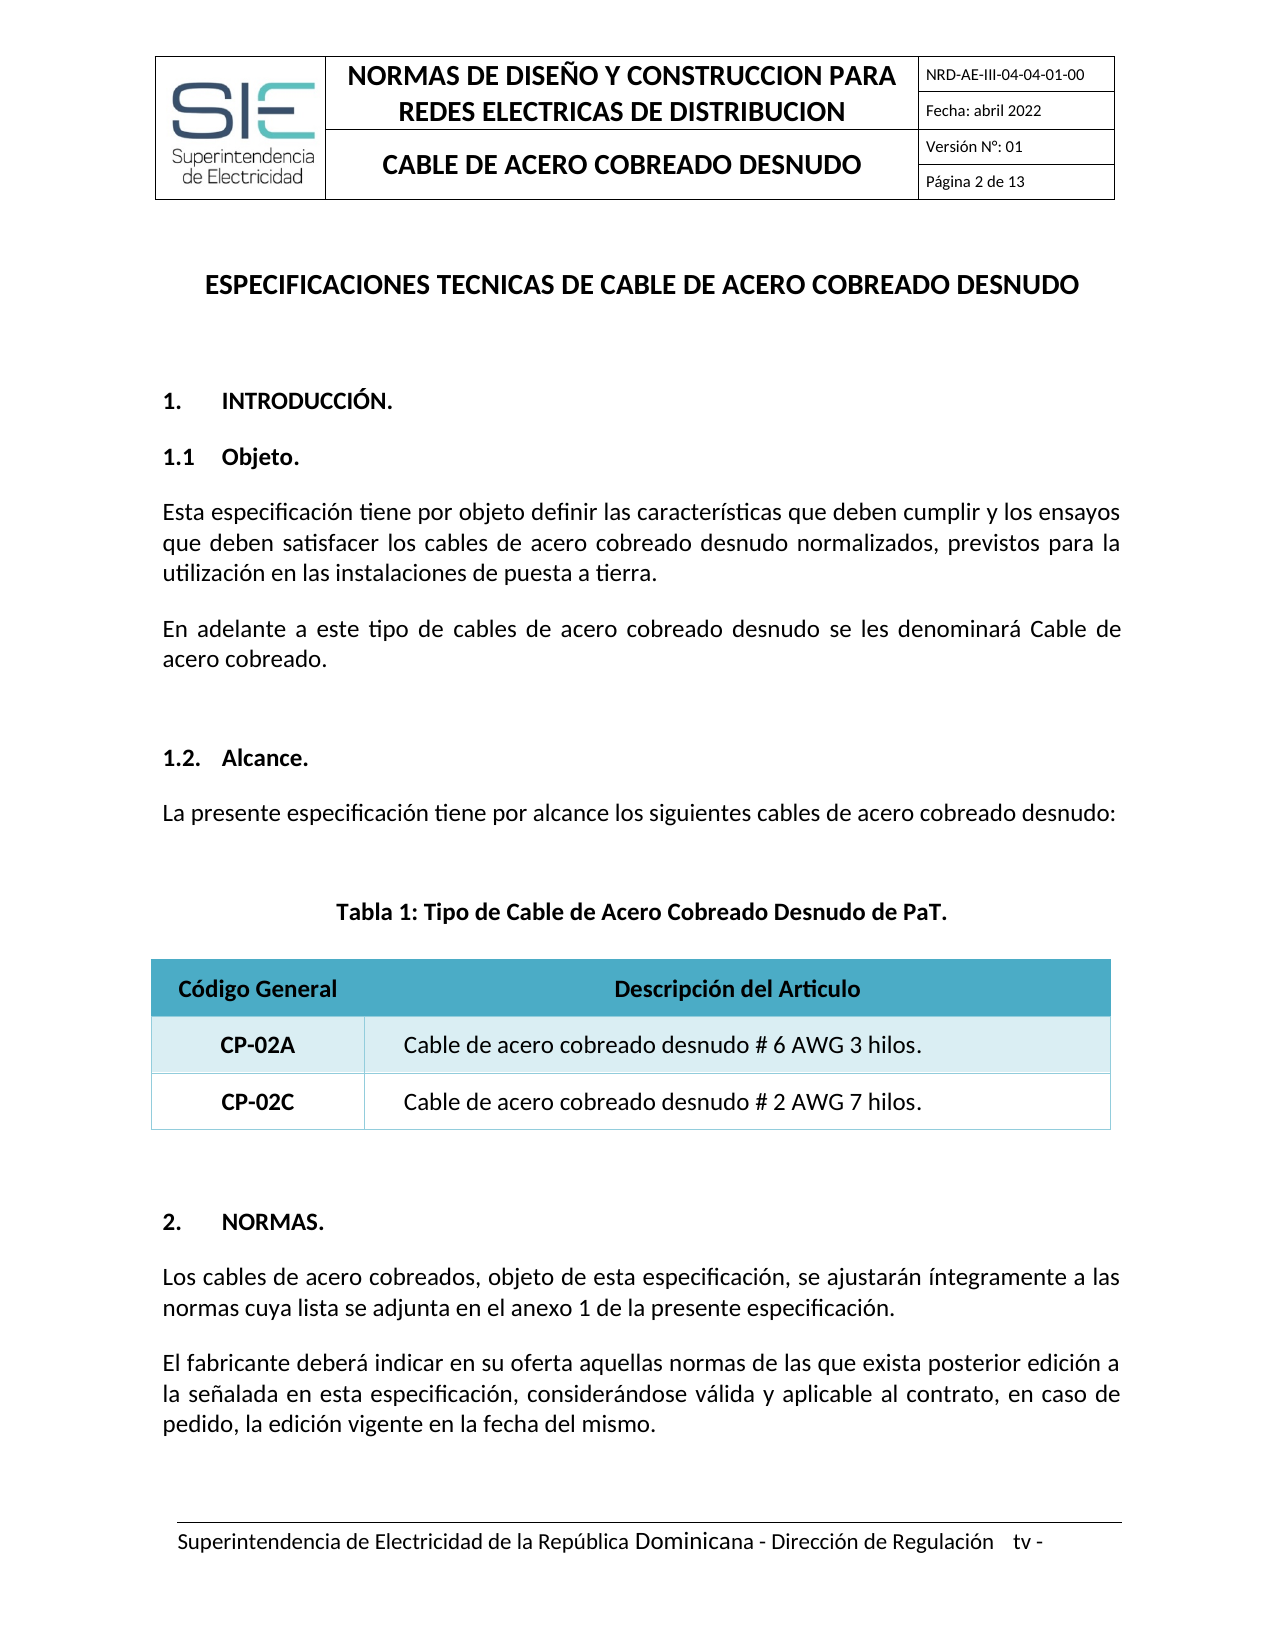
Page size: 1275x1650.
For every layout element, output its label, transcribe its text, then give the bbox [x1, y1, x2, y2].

subtitle NORMAS. [162, 1206, 1122, 1236]
text En adelante a este tipo de cables de acero cobreado desnudo se les denominará Cable de acero cobreado. [162, 613, 1122, 674]
table_header Código General [152, 960, 364, 1016]
table_header Descripción del Articulo [364, 960, 1110, 1016]
text ESPECIFICACIONES TECNICAS DE CABLE DE ACERO COBREADO DESNUDO [162, 266, 1122, 302]
table_cell Cable de acero cobreado desnudo # 2 AWG 7 hilos. [365, 1074, 1110, 1129]
subtitle Alcance. [162, 742, 1122, 772]
text El fabricante deberá indicar en su oferta aquellas normas de las que exista posterior edición a la señalada en esta especificación, considerándose válida y aplicable al contrato, en caso de pedido, la edición vigente en la fecha del mismo. [162, 1347, 1122, 1439]
table_cell Cable de acero cobreado desnudo # 6 AWG 3 hilos. [365, 1017, 1110, 1072]
subtitle Objeto. [162, 441, 1122, 471]
text La presente especificación tiene por alcance los siguientes cables de acero cobreado desnudo: [162, 797, 1122, 828]
text Tabla 1: Tipo de Cable de Acero Cobreado Desnudo de PaT. [162, 896, 1122, 927]
table_cell CP-02C [152, 1074, 364, 1129]
text Los cables de acero cobreados, objeto de esta especificación, se ajustarán íntegramente a las normas cuya lista se adjunta en el anexo 1 de la presente especificación. [162, 1261, 1122, 1322]
table_cell CP-02A [152, 1017, 364, 1072]
picture [166, 68, 321, 188]
subtitle INTRODUCCIÓN. [162, 385, 1122, 416]
text Esta especificación tiene por objeto definir las características que deben cumplir y los ensayos que deben satisfacer los cables de acero cobreado desnudo normalizados, previstos para la utilización en las instalaciones de puesta a tierra. [162, 496, 1122, 588]
